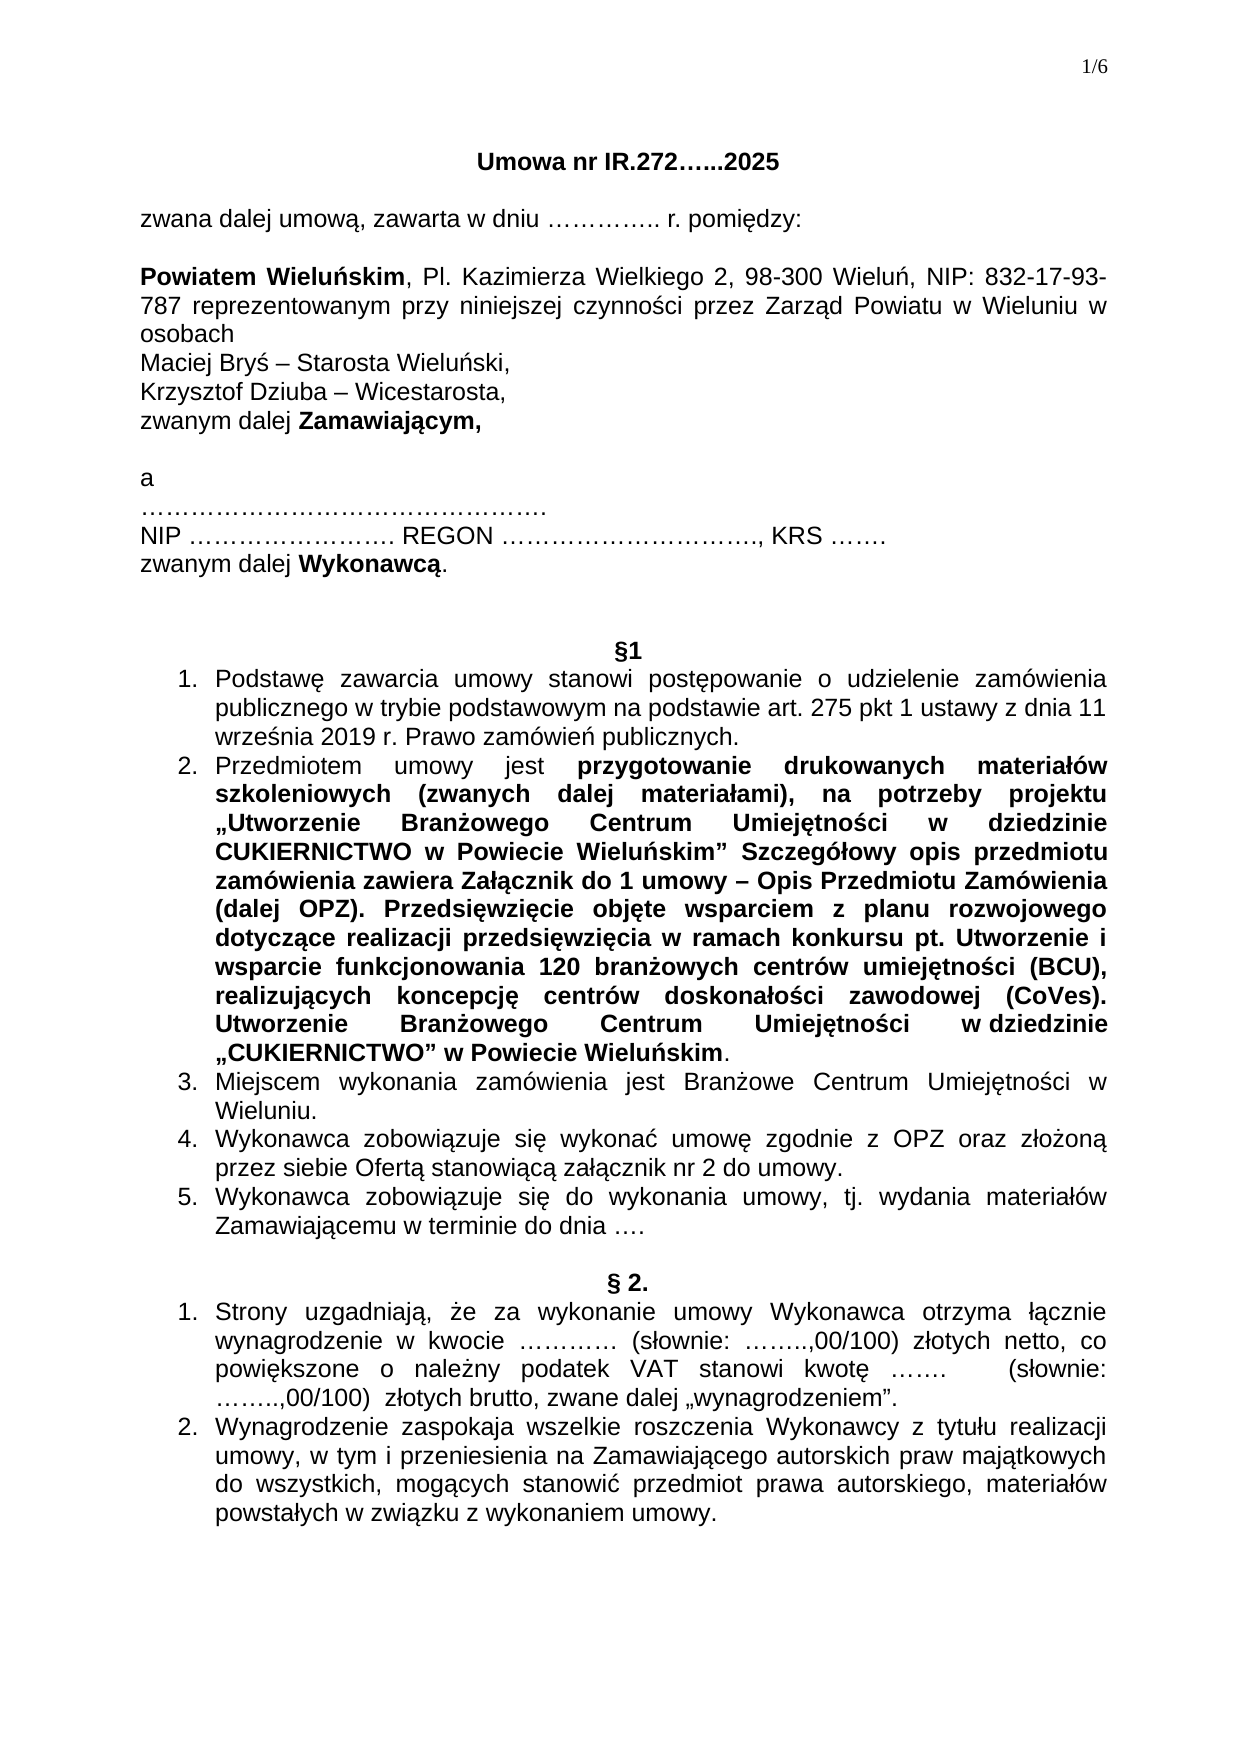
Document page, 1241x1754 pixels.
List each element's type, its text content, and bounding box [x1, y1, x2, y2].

list Wykonawca zobowiązuje się wykonać umowę zgodnie z OPZ oraz złożoną przez siebie Ofertą stanowiącą załącznik nr 2 do umowy. [177, 1124, 1108, 1182]
list Wykonawca zobowiązuje się do wykonania umowy, tj. wydania materiałów Zamawiającemu w terminie do dnia …. [177, 1182, 1108, 1239]
list Miejscem wykonania zamówienia jest Branżowe Centrum Umiejętności w Wieluniu. [177, 1067, 1108, 1124]
text Powiatem Wieluńskim, Pl. Kazimierza Wielkiego 2, 98-300 Wieluń, NIP: 832-17-93-787 reprezentowanym przy niniejszej czynności przez Zarząd Powiatu w Wieluniu w osobach [140, 262, 1108, 348]
list Podstawę zawarcia umowy stanowi postępowanie o udzielenie zamówienia publicznego w trybie podstawowym na podstawie art. 275 pkt 1 ustawy z dnia 11 września 2019 r. Prawo zamówień publicznych. [177, 664, 1108, 751]
text § 2. [184, 1268, 1071, 1297]
text Krzysztof Dziuba – Wicestarosta, [140, 377, 1108, 406]
text Maciej Bryś – Starosta Wieluński, [140, 348, 1108, 377]
text §1 [148, 636, 1108, 664]
text Umowa nr IR.272…...2025 [148, 147, 1108, 176]
text a [140, 463, 1108, 492]
text NIP ……………………. REGON …………………………., KRS ……. [140, 521, 1108, 549]
text zwanym dalej Wykonawcą. [140, 549, 1108, 578]
text zwanym dalej Zamawiającym, [140, 406, 1108, 434]
list Wynagrodzenie zaspokaja wszelkie roszczenia Wykonawcy z tytułu realizacji umowy, w tym i przeniesienia na Zamawiającego autorskich praw majątkowych do wszystkich, mogących stanowić przedmiot prawa autorskiego, materiałów powstałych w związku z wykonaniem umowy. [177, 1412, 1108, 1527]
list Strony uzgadniają, że za wykonanie umowy Wykonawca otrzyma łącznie wynagrodzenie w kwocie ………… (słownie: ……..,00/100) złotych netto, co powiększone o należny podatek VAT stanowi kwotę ……. (słownie: ……..,00/100) złotych brutto, zwane dalej „wynagrodzeniem”. [177, 1297, 1108, 1412]
list Przedmiotem umowy jest przygotowanie drukowanych materiałów szkoleniowych (zwanych dalej materiałami), na potrzeby projektu „Utworzenie Branżowego Centrum Umiejętności w dziedzinie CUKIERNICTWO w Powiecie Wieluńskim” Szczegółowy opis przedmiotu zamówienia zawiera Załącznik do 1 umowy – Opis Przedmiotu Zamówienia (dalej OPZ). Przedsięwzięcie objęte wsparciem z planu rozwojowego dotyczące realizacji przedsięwzięcia w ramach konkursu pt. Utworzenie i wsparcie funkcjonowania 120 branżowych centrów umiejętności (BCU), realizujących koncepcję centrów doskonałości zawodowej (CoVes). Utworzenie Branżowego Centrum Umiejętności w dziedzinie „CUKIERNICTWO” w Powiecie Wieluńskim. [177, 751, 1108, 1067]
text …………………………………………. [140, 492, 1108, 521]
text zwana dalej umową, zawarta w dniu ………….. r. pomiędzy: [140, 204, 1108, 233]
